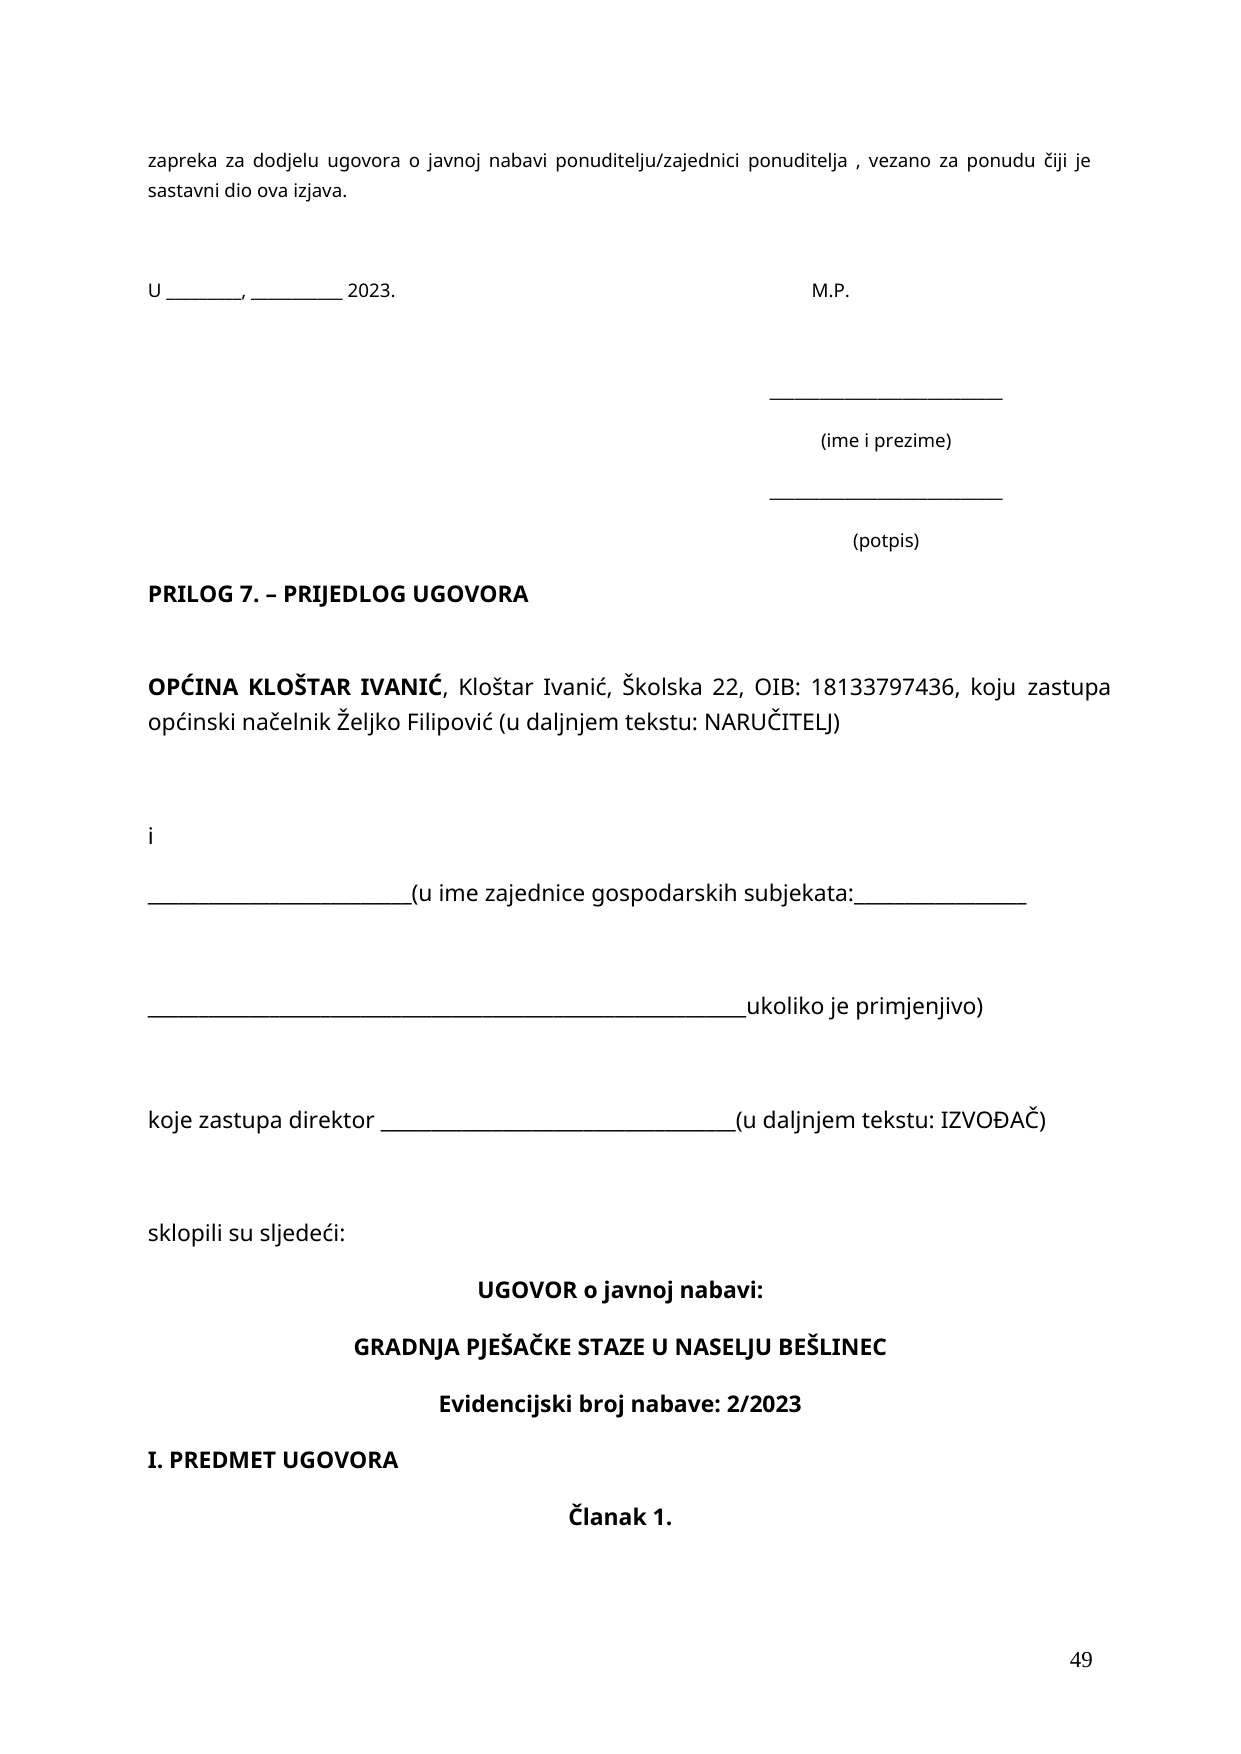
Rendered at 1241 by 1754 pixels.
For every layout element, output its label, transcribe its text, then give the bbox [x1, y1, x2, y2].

text ___________________________________________________________ukoliko je primjenjivo) [148, 990, 1111, 1021]
text ____________________________ [679, 477, 1093, 503]
text __________________________(u ime zajednice gospodarskih subjekata:_________________ [148, 877, 1111, 908]
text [148, 148, 1093, 202]
text i [148, 820, 1111, 851]
text ____________________________ [679, 377, 1093, 403]
subtitle PRILOG 7. – PRIJEDLOG UGOVORA [148, 578, 1093, 609]
text U _________, ___________ 2023. M.P. [148, 277, 1093, 303]
text koje zastupa direktor ___________________________________(u daljnjem tekstu: IZVOĐAČ) [148, 1104, 1111, 1135]
text Evidencijski broj nabave: 2/2023 [148, 1388, 1093, 1419]
text sklopili su sljedeći: [148, 1217, 1111, 1248]
text OPĆINA KLOŠTAR IVANIĆ, Kloštar Ivanić, Školska 22, OIB: 18133797436, koju zastupa općinski načelnik Željko Filipović (u daljnjem tekstu: NARUČITELJ) [148, 670, 1111, 738]
text (potpis) [679, 528, 1093, 553]
text (ime i prezime) [679, 427, 1093, 453]
text GRADNJA PJEŠAČKE STAZE U NASELJU BEŠLINEC [148, 1331, 1093, 1362]
text UGOVOR o javnoj nabavi: [148, 1274, 1093, 1305]
text I. PREDMET UGOVORA [148, 1444, 1093, 1476]
text Članak 1. [148, 1501, 1093, 1532]
